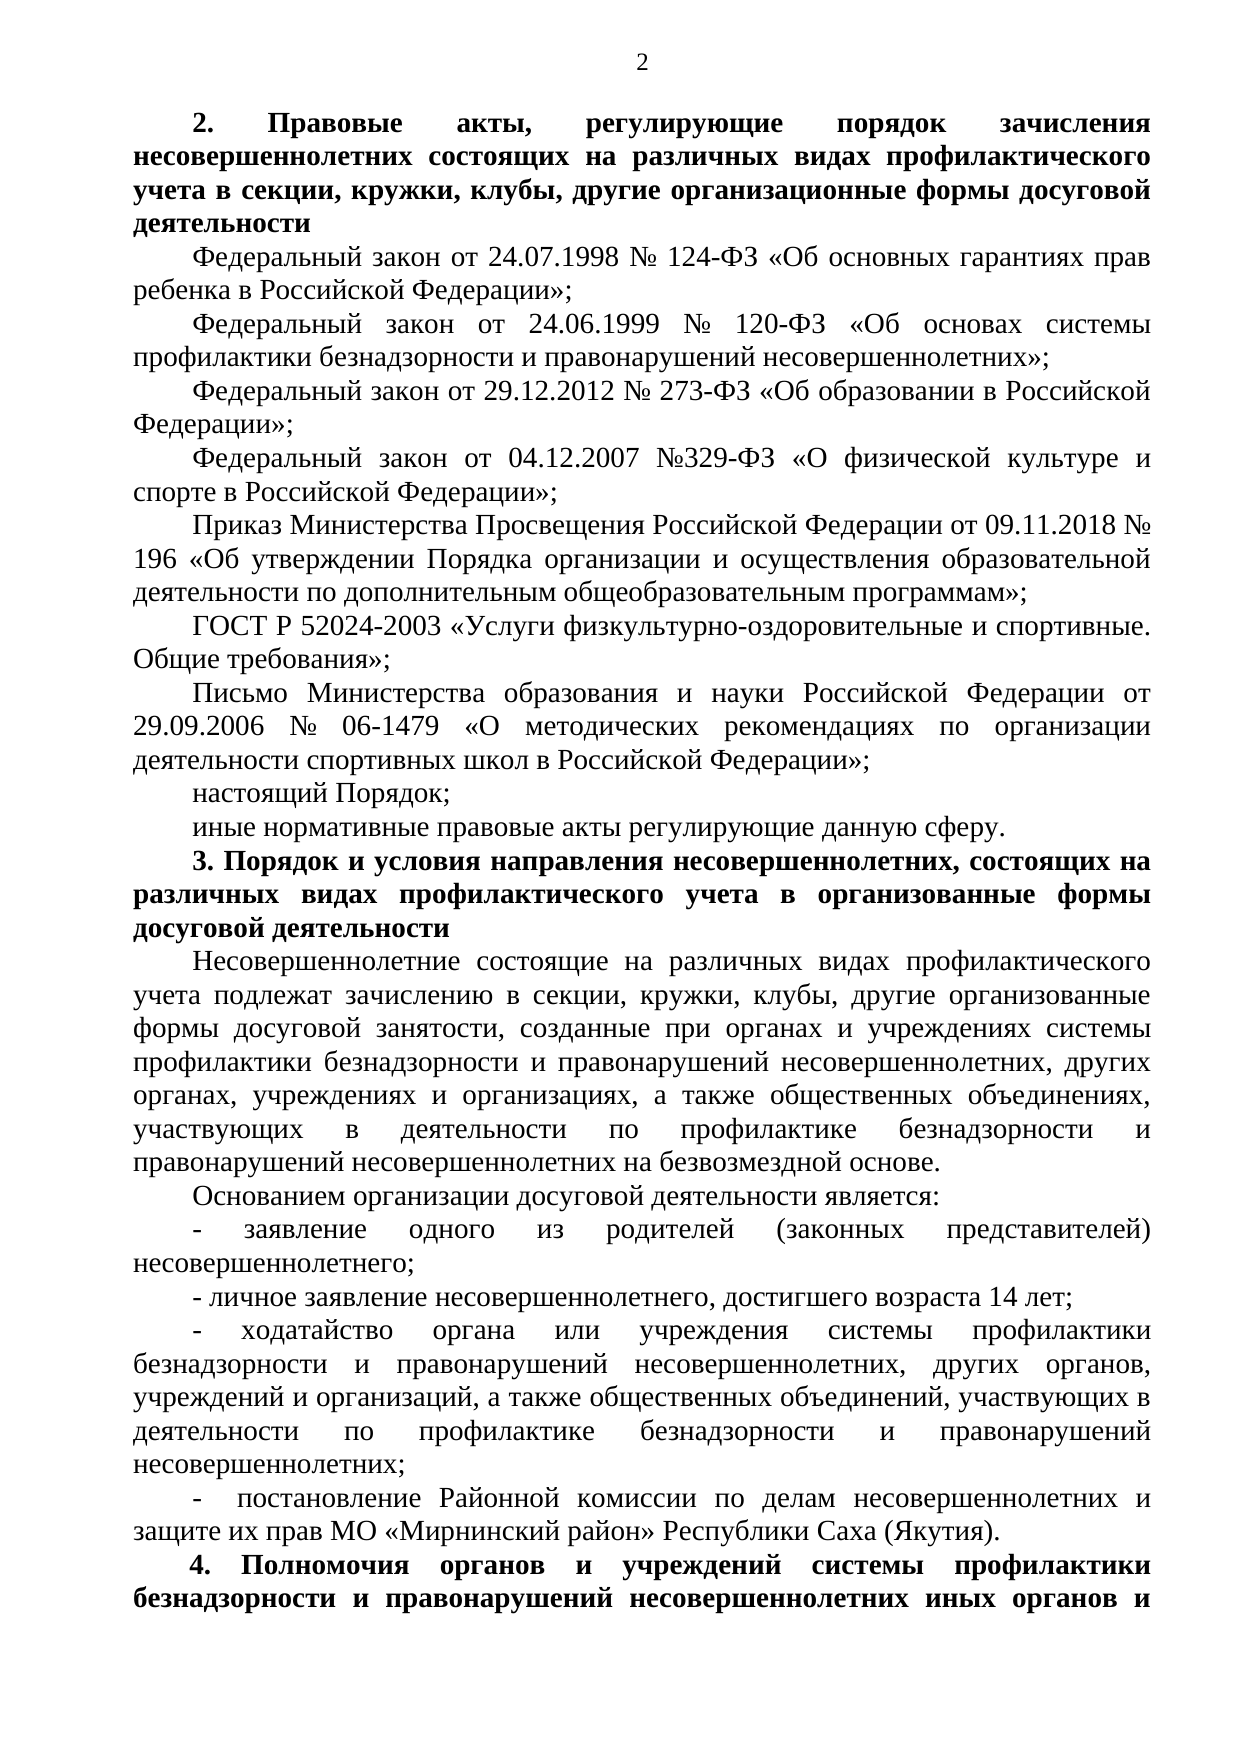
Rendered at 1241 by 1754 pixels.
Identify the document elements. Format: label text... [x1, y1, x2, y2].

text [133, 1547, 1152, 1614]
text иные нормативные правовые акты регулирующие данную сферу. [133, 809, 1152, 843]
text Приказ Министерства Просвещения Российской Федерации от 09.11.2018 № 196 «Об утверждении Порядка организации и осуществления образовательной деятельности по дополнительным общеобразовательным программам»; [133, 507, 1152, 608]
text настоящий Порядок; [133, 776, 1152, 809]
title - личное заявление несовершеннолетнего, достигшего возраста 14 лет; [133, 1279, 1152, 1312]
text 2. Правовые акты, регулирующие порядок зачисления несовершеннолетних состоящих на различных видах профилактического учета в секции, кружки, клубы, другие организационные формы досуговой деятельности [133, 105, 1152, 239]
text Федеральный закон от 24.06.1999 № 120-ФЗ «Об основах системы профилактики безнадзорности и правонарушений несовершеннолетних»; [133, 306, 1152, 373]
text Федеральный закон от 04.12.2007 №329-ФЗ «О физической культуре и спорте в Российской Федерации»; [133, 440, 1152, 507]
title Основанием организации досуговой деятельности является: [133, 1178, 1152, 1212]
text ГОСТ Р 52024-2003 «Услуги физкультурно-оздоровительные и спортивные. Общие требования»; [133, 608, 1152, 675]
text Письмо Министерства образования и науки Российской Федерации от 29.09.2006 № 06-1479 «О методических рекомендациях по организации деятельности спортивных школ в Российской Федерации»; [133, 675, 1152, 776]
title - ходатайство органа или учреждения системы профилактики безнадзорности и правонарушений несовершеннолетних, других органов, учреждений и организаций, а также общественных объединений, участвующих в деятельности по профилактике безнадзорности и правонарушений несовершеннолетних; [133, 1312, 1152, 1480]
text 3. Порядок и условия направления несовершеннолетних, состоящих на различных видах профилактического учета в организованные формы досуговой деятельности [133, 843, 1152, 943]
text Федеральный закон от 24.07.1998 № 124-ФЗ «Об основных гарантиях прав ребенка в Российской Федерации»; [133, 239, 1152, 306]
title Несовершеннолетние состоящие на различных видах профилактического учета подлежат зачислению в секции, кружки, клубы, другие организованные формы досуговой занятости, созданные при органах и учреждениях системы профилактики безнадзорности и правонарушений несовершеннолетних, других органах, учреждениях и организациях, а также общественных объединениях, участвующих в деятельности по профилактике безнадзорности и правонарушений несовершеннолетних на безвозмездной основе. [133, 943, 1152, 1178]
title - заявление одного из родителей (законных представителей) несовершеннолетнего; [133, 1212, 1152, 1279]
title - постановление Районной комиссии по делам несовершеннолетних и защите их прав МО «Мирнинский район» Республики Саха (Якутия). [133, 1480, 1152, 1547]
text Федеральный закон от 29.12.2012 № 273-ФЗ «Об образовании в Российской Федерации»; [133, 373, 1152, 440]
